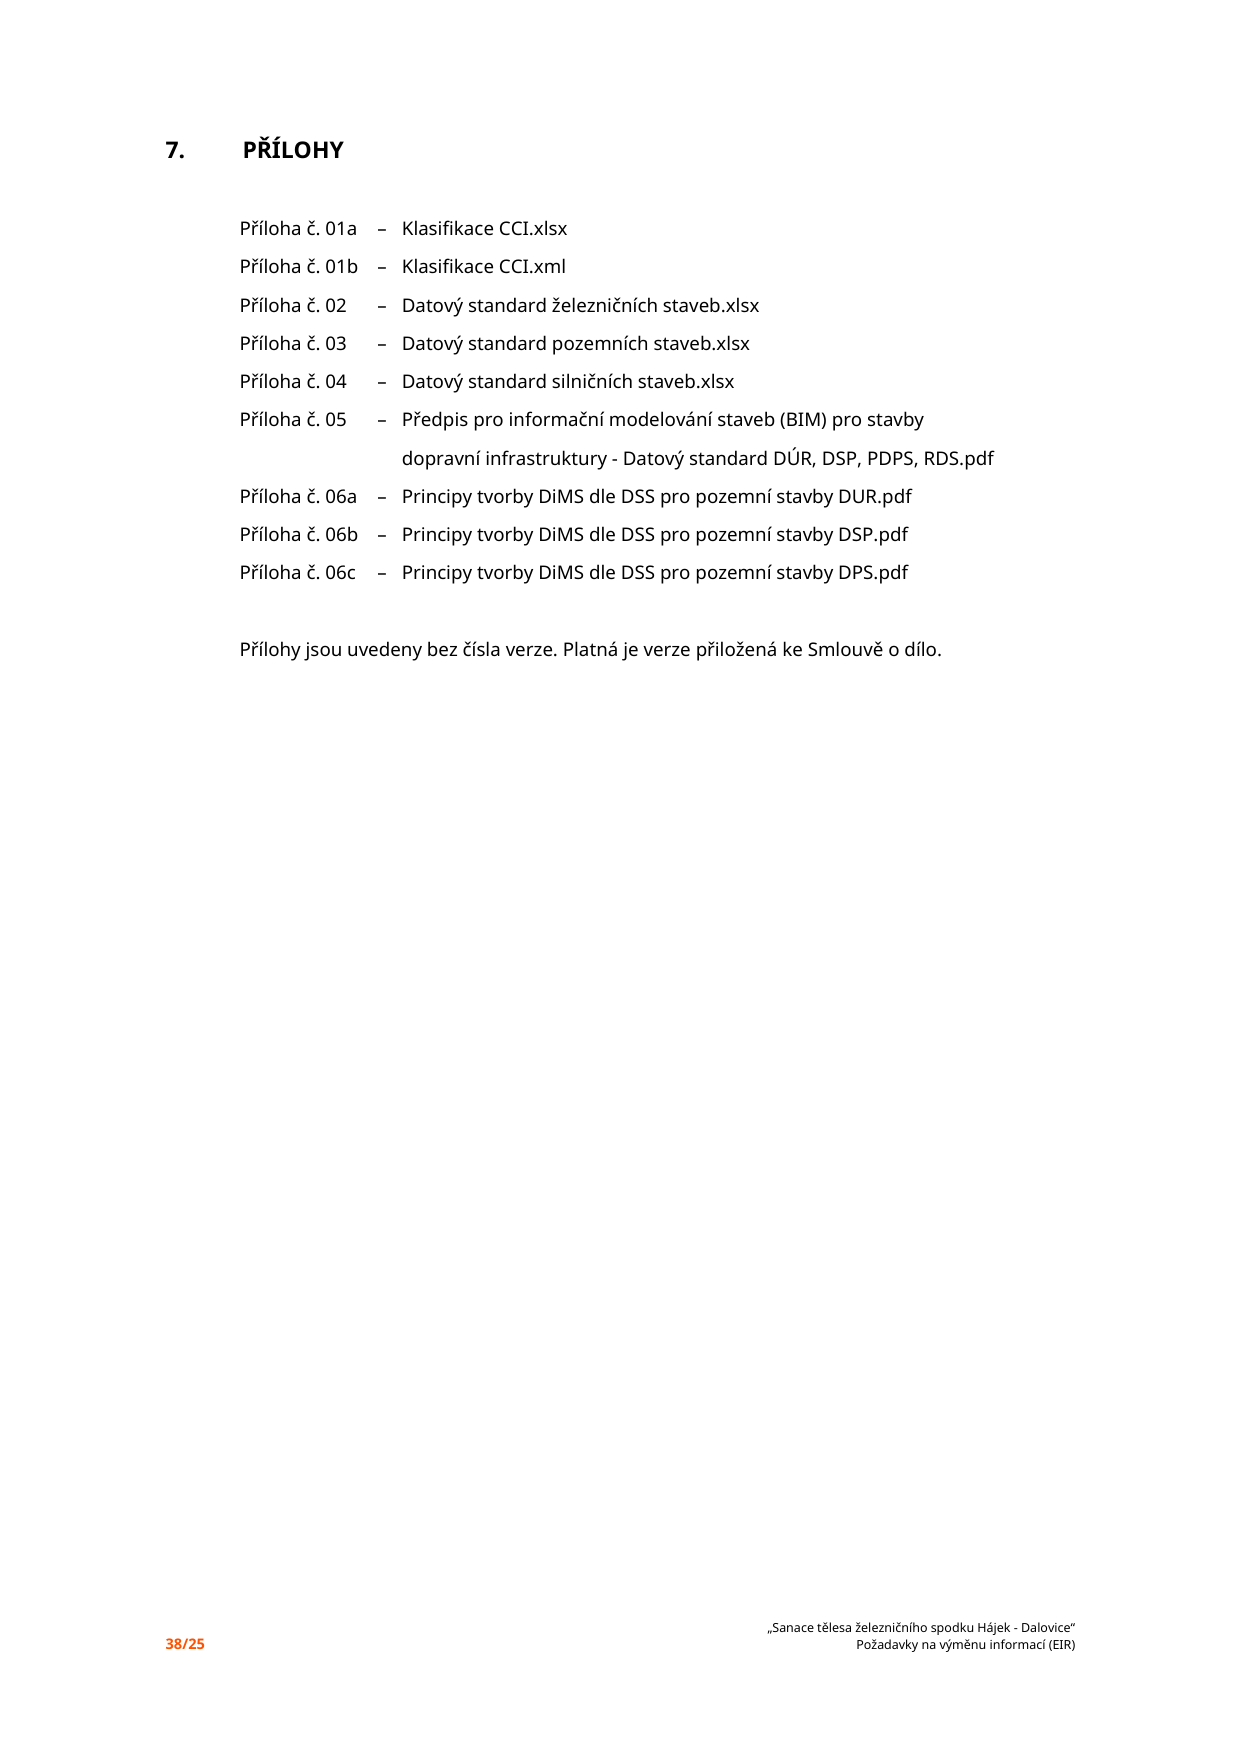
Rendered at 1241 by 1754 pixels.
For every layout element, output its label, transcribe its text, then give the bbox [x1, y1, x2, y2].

list Příloha č. 02 – Datový standard železničních staveb.xlsx [239, 292, 1075, 317]
list Příloha č. 05 – Předpis pro informační modelování staveb (BIM) pro stavby dopravní infrastruktury - Datový standard DÚR, DSP, PDPS, RDS.pdf [239, 407, 1075, 470]
list Přílohy jsou uvedeny bez čísla verze. Platná je verze přiložená ke Smlouvě o dílo. [239, 636, 1075, 662]
list Příloha č. 06b – Principy tvorby DiMS dle DSS pro pozemní stavby DSP.pdf [239, 521, 1075, 547]
list Příloha č. 01a – Klasifikace CCI.xlsx [239, 216, 1075, 241]
list Příloha č. 06a – Principy tvorby DiMS dle DSS pro pozemní stavby DUR.pdf [239, 483, 1075, 509]
list Příloha č. 01b – Klasifikace CCI.xml [239, 254, 1075, 279]
text Přílohy [165, 134, 1075, 166]
list Příloha č. 04 – Datový standard silničních staveb.xlsx [239, 368, 1075, 394]
list Příloha č. 03 – Datový standard pozemních staveb.xlsx [239, 330, 1075, 356]
list Příloha č. 06c – Principy tvorby DiMS dle DSS pro pozemní stavby DPS.pdf [239, 559, 1075, 585]
